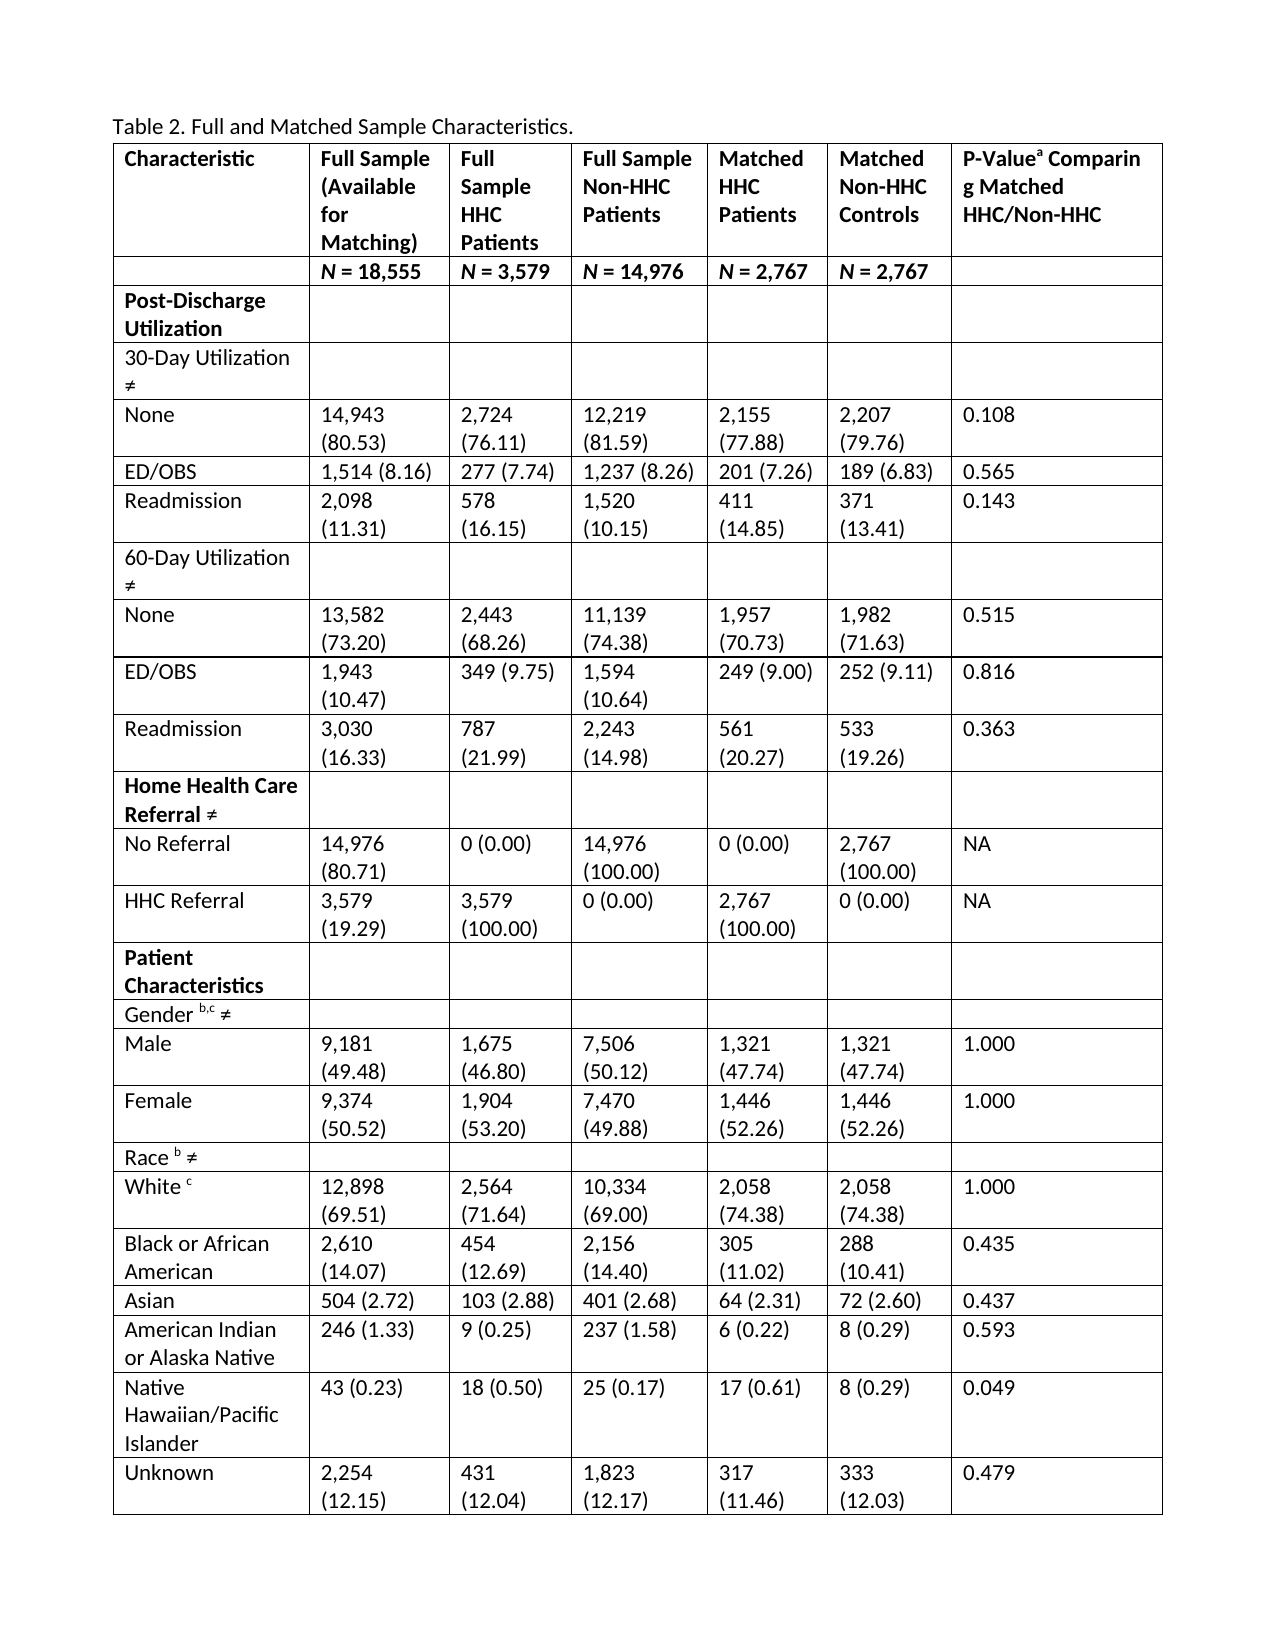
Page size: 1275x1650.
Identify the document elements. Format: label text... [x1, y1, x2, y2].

table_cell [310, 543, 449, 599]
table_cell 12,219 (81.59) [572, 400, 707, 456]
table_cell [708, 286, 827, 342]
table_cell None [114, 600, 309, 656]
table_cell 1,594 (10.64) [572, 658, 707, 713]
table_cell 1,943 (10.47) [310, 658, 449, 713]
table_cell ED/OBS [114, 658, 309, 713]
table_header Matched Non-HHC Controls [828, 144, 951, 256]
table_cell 10,334 (69.00) [572, 1172, 707, 1228]
table_cell 3,030 (16.33) [310, 715, 449, 771]
table_cell 504 (2.72) [310, 1286, 449, 1314]
table_cell 0.593 [952, 1316, 1162, 1372]
table_cell 1,446 (52.26) [828, 1086, 951, 1142]
table_cell [828, 343, 951, 399]
table_cell 2,767 (100.00) [828, 829, 951, 885]
table_cell Readmission [114, 715, 309, 771]
table_cell 333 (12.03) [828, 1458, 951, 1514]
table_cell 401 (2.68) [572, 1286, 707, 1314]
table_cell [828, 286, 951, 342]
table_cell 1,823 (12.17) [572, 1458, 707, 1514]
table_cell [310, 343, 449, 399]
table_cell 252 (9.11) [828, 658, 951, 713]
table_cell [708, 1000, 827, 1028]
table_cell 1,520 (10.15) [572, 486, 707, 542]
text Table 2. Full and Matched Sample Characteristics. [112, 112, 1162, 141]
table_cell 1.000 [952, 1172, 1162, 1228]
table_cell 0.435 [952, 1229, 1162, 1285]
table_cell 7,506 (50.12) [572, 1029, 707, 1085]
table_cell Patient Characteristics [114, 943, 309, 999]
table_cell 0 (0.00) [828, 886, 951, 942]
table_cell 30-Day Utilization ≠ [114, 343, 309, 399]
table_cell 305 (11.02) [708, 1229, 827, 1285]
table_cell NA [952, 829, 1162, 885]
table_cell 8 (0.29) [828, 1373, 951, 1457]
table_cell Male [114, 1029, 309, 1085]
table_cell 14,976 (100.00) [572, 829, 707, 885]
table_cell 9,181 (49.48) [310, 1029, 449, 1085]
table_cell [828, 1143, 951, 1171]
table_cell 13,582 (73.20) [310, 600, 449, 656]
table_cell [952, 772, 1162, 828]
table_cell [708, 543, 827, 599]
table_cell N = 2,767 [708, 257, 827, 285]
table_cell Post-Discharge Utilization [114, 286, 309, 342]
table_cell Home Health Care Referral ≠ [114, 772, 309, 828]
table_cell 0.515 [952, 600, 1162, 656]
table_cell [310, 772, 449, 828]
table_cell 2,724 (76.11) [450, 400, 571, 456]
table_cell 0.479 [952, 1458, 1162, 1514]
table_cell 11,139 (74.38) [572, 600, 707, 656]
table_cell 2,443 (68.26) [450, 600, 571, 656]
table_cell N = 14,976 [572, 257, 707, 285]
table_header Full Sample Non-HHC Patients [572, 144, 707, 256]
table_cell American Indian or Alaska Native [114, 1316, 309, 1372]
table_cell 6 (0.22) [708, 1316, 827, 1372]
table_cell No Referral [114, 829, 309, 885]
table_cell 1,237 (8.26) [572, 457, 707, 485]
table_cell [572, 943, 707, 999]
table_cell 0 (0.00) [708, 829, 827, 885]
table_cell [310, 943, 449, 999]
table_cell Native Hawaiian/Pacific Islander [114, 1373, 309, 1457]
table_cell 454 (12.69) [450, 1229, 571, 1285]
table_cell [708, 772, 827, 828]
table_cell NA [952, 886, 1162, 942]
table_cell 2,058 (74.38) [708, 1172, 827, 1228]
table_cell 7,470 (49.88) [572, 1086, 707, 1142]
table_cell 2,243 (14.98) [572, 715, 707, 771]
table_cell Female [114, 1086, 309, 1142]
table_cell 12,898 (69.51) [310, 1172, 449, 1228]
table_cell [952, 1000, 1162, 1028]
table_cell White c [114, 1172, 309, 1228]
table_cell 1,321 (47.74) [828, 1029, 951, 1085]
table_cell 2,767 (100.00) [708, 886, 827, 942]
table_cell 411 (14.85) [708, 486, 827, 542]
table_cell N = 2,767 [828, 257, 951, 285]
table_cell Readmission [114, 486, 309, 542]
table_cell [952, 286, 1162, 342]
table_cell 1,675 (46.80) [450, 1029, 571, 1085]
table_cell 18 (0.50) [450, 1373, 571, 1457]
table_cell 14,976 (80.71) [310, 829, 449, 885]
table_cell 103 (2.88) [450, 1286, 571, 1314]
table_cell ED/OBS [114, 457, 309, 485]
table_cell 787 (21.99) [450, 715, 571, 771]
table_cell N = 18,555 [310, 257, 449, 285]
table_cell HHC Referral [114, 886, 309, 942]
table_cell 25 (0.17) [572, 1373, 707, 1457]
table_cell [310, 1143, 449, 1171]
table_cell 2,058 (74.38) [828, 1172, 951, 1228]
table_cell 0.437 [952, 1286, 1162, 1314]
table_cell 1,904 (53.20) [450, 1086, 571, 1142]
table_cell 0.108 [952, 400, 1162, 456]
table_header Full Sample HHC Patients [450, 144, 571, 256]
table_cell Unknown [114, 1458, 309, 1514]
table_cell 288 (10.41) [828, 1229, 951, 1285]
table_cell [450, 286, 571, 342]
table_cell 0.565 [952, 457, 1162, 485]
table_cell [952, 943, 1162, 999]
table_cell 317 (11.46) [708, 1458, 827, 1514]
table_cell 578 (16.15) [450, 486, 571, 542]
table_cell [450, 772, 571, 828]
table_cell [828, 1000, 951, 1028]
table_header Full Sample (Available for Matching) [310, 144, 449, 256]
table_cell 3,579 (19.29) [310, 886, 449, 942]
table_cell [828, 543, 951, 599]
table_cell 1,321 (47.74) [708, 1029, 827, 1085]
table_cell [572, 1000, 707, 1028]
table_cell None [114, 400, 309, 456]
table_cell 0.049 [952, 1373, 1162, 1457]
table_cell 2,564 (71.64) [450, 1172, 571, 1228]
table_cell 371 (13.41) [828, 486, 951, 542]
table_cell 246 (1.33) [310, 1316, 449, 1372]
table_cell N = 3,579 [450, 257, 571, 285]
table_cell 1,982 (71.63) [828, 600, 951, 656]
table_cell [450, 1000, 571, 1028]
table_cell 64 (2.31) [708, 1286, 827, 1314]
table_cell 3,579 (100.00) [450, 886, 571, 942]
table_cell 1,446 (52.26) [708, 1086, 827, 1142]
table_cell 43 (0.23) [310, 1373, 449, 1457]
table_cell 1.000 [952, 1086, 1162, 1142]
table_cell [952, 343, 1162, 399]
table_cell 0.143 [952, 486, 1162, 542]
table_cell 249 (9.00) [708, 658, 827, 713]
table_cell Race b ≠ [114, 1143, 309, 1171]
table_cell [708, 1143, 827, 1171]
table_cell 189 (6.83) [828, 457, 951, 485]
table_cell [310, 1000, 449, 1028]
table_cell 1,514 (8.16) [310, 457, 449, 485]
table_cell [828, 943, 951, 999]
table_cell 2,254 (12.15) [310, 1458, 449, 1514]
table_cell 0 (0.00) [450, 829, 571, 885]
table_cell 2,207 (79.76) [828, 400, 951, 456]
table_cell 561 (20.27) [708, 715, 827, 771]
table_cell [450, 1143, 571, 1171]
table_cell [450, 343, 571, 399]
table_cell 1,957 (70.73) [708, 600, 827, 656]
table_cell [828, 772, 951, 828]
table_cell 0 (0.00) [572, 886, 707, 942]
table_cell Asian [114, 1286, 309, 1314]
table_cell [572, 343, 707, 399]
table_cell [708, 943, 827, 999]
table_cell [450, 543, 571, 599]
table_cell [572, 543, 707, 599]
table_cell [572, 1143, 707, 1171]
table_cell 431 (12.04) [450, 1458, 571, 1514]
table_cell [310, 286, 449, 342]
table_cell 9,374 (50.52) [310, 1086, 449, 1142]
table_cell 201 (7.26) [708, 457, 827, 485]
table_cell 533 (19.26) [828, 715, 951, 771]
table_cell [114, 257, 309, 285]
table_cell 2,156 (14.40) [572, 1229, 707, 1285]
table_cell [952, 543, 1162, 599]
table_cell 0.363 [952, 715, 1162, 771]
table_cell Gender b,c ≠ [114, 1000, 309, 1028]
table_cell [708, 343, 827, 399]
table_cell [952, 1143, 1162, 1171]
table_cell 0.816 [952, 658, 1162, 713]
table_cell [572, 772, 707, 828]
table_header Characteristic [114, 144, 309, 256]
table_cell 277 (7.74) [450, 457, 571, 485]
table_cell 2,155 (77.88) [708, 400, 827, 456]
table_cell 14,943 (80.53) [310, 400, 449, 456]
table_header P-Valuea Comparing Matched HHC/Non-HHC [952, 144, 1162, 256]
table_cell [952, 257, 1162, 285]
table_cell Black or African American [114, 1229, 309, 1285]
table_cell 9 (0.25) [450, 1316, 571, 1372]
table_cell 17 (0.61) [708, 1373, 827, 1457]
table_cell 2,098 (11.31) [310, 486, 449, 542]
table_cell [572, 286, 707, 342]
table_header Matched HHC Patients [708, 144, 827, 256]
table_cell [450, 943, 571, 999]
table_cell 1.000 [952, 1029, 1162, 1085]
table_cell 2,610 (14.07) [310, 1229, 449, 1285]
table_cell 349 (9.75) [450, 658, 571, 713]
table_cell 8 (0.29) [828, 1316, 951, 1372]
table_cell 60-Day Utilization ≠ [114, 543, 309, 599]
table_cell 72 (2.60) [828, 1286, 951, 1314]
table_cell 237 (1.58) [572, 1316, 707, 1372]
